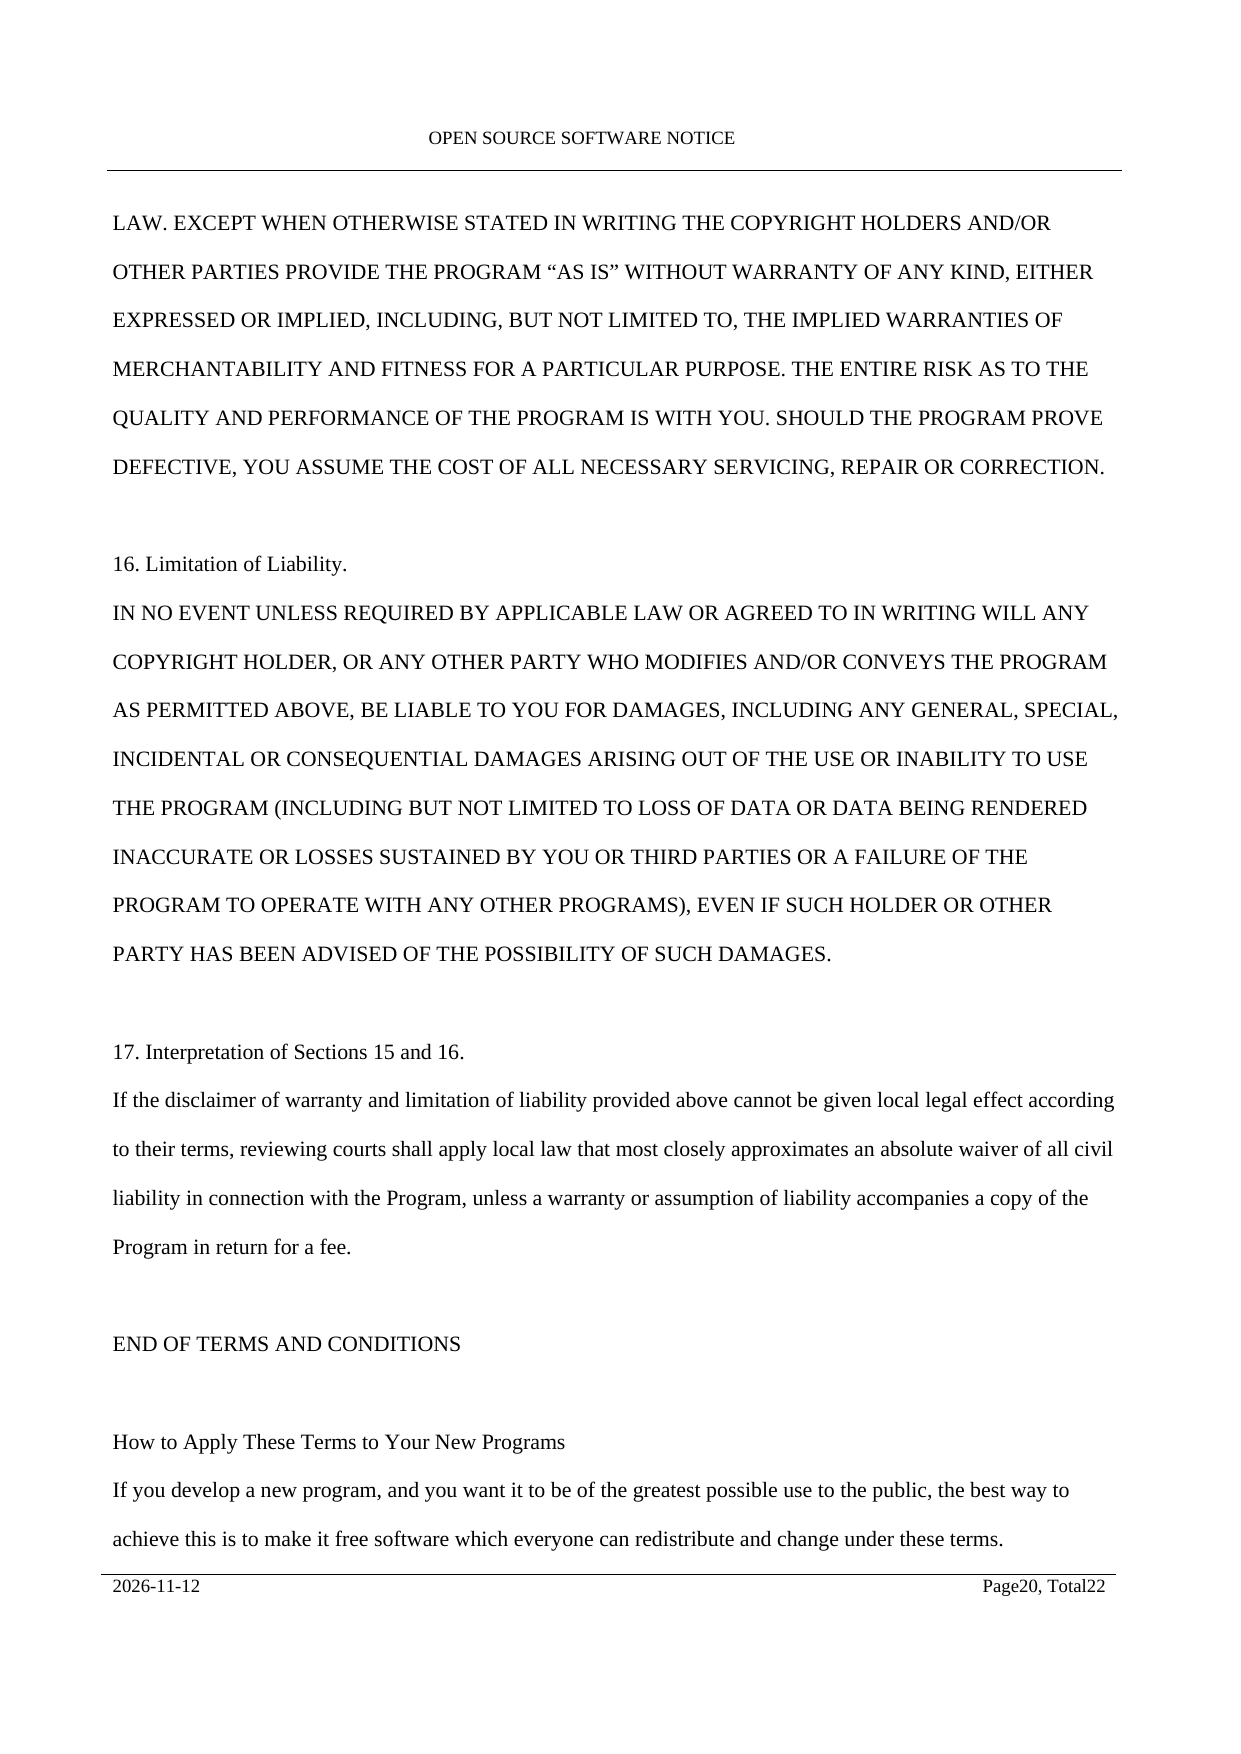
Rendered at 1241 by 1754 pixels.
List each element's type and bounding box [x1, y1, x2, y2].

text [112, 206, 1128, 1555]
